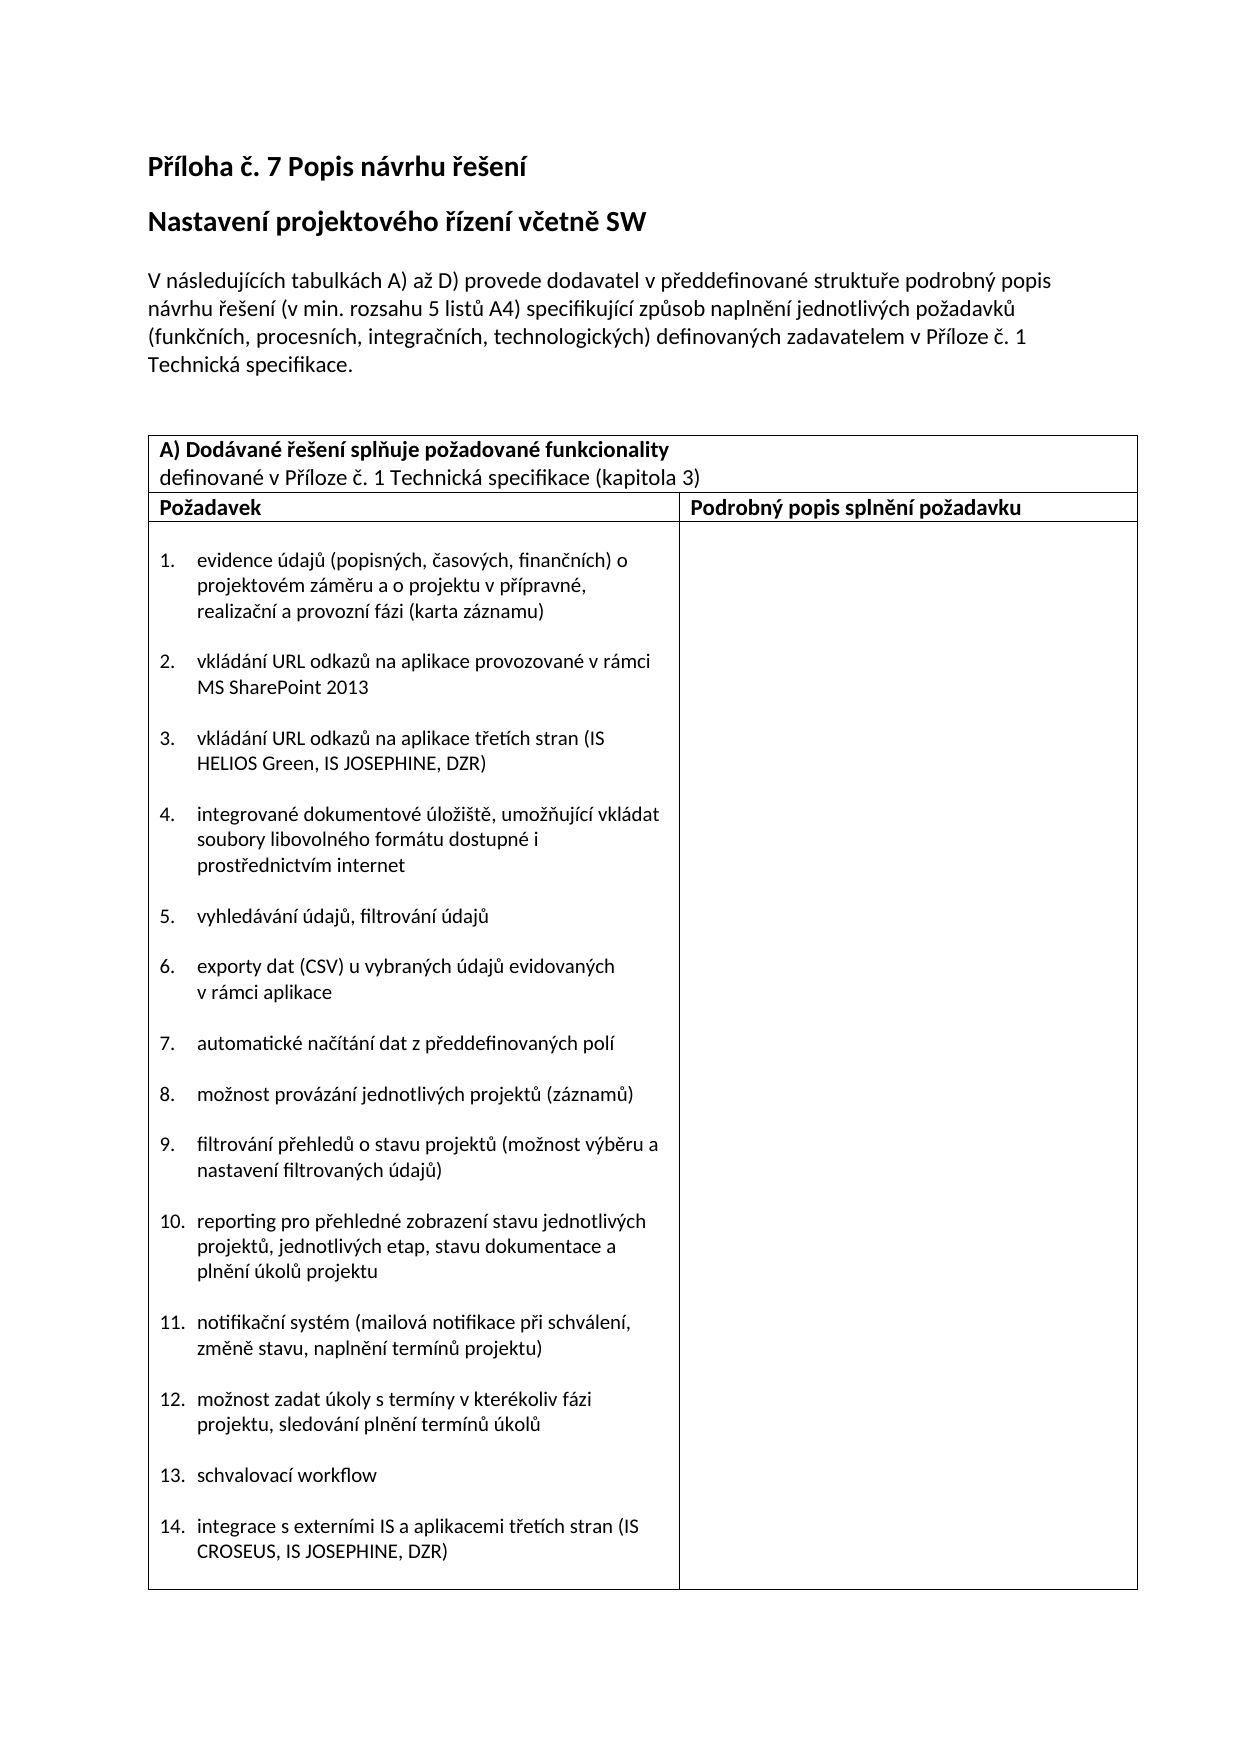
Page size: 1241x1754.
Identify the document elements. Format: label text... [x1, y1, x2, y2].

table_cell Požadavek [149, 493, 679, 521]
table_cell Podrobný popis splnění požadavku [680, 493, 1137, 521]
table_header A) Dodávané řešení splňuje požadované funkcionality definované v Příloze č. 1 Technická specifikace (kapitola 3) [149, 436, 1137, 492]
text V následujících tabulkách A) až D) provede dodavatel v předdefinované struktuře podrobný popis návrhu řešení (v min. rozsahu 5 listů A4) specifikující způsob naplnění jednotlivých požadavků (funkčních, procesních, integračních, technologických) definovaných zadavatelem v Příloze č. 1 Technická specifikace. [148, 266, 1093, 378]
table_cell [680, 522, 1137, 1589]
text Nastavení projektového řízení včetně SW [148, 203, 1093, 238]
text Příloha č. 7 Popis návrhu řešení [148, 148, 1093, 183]
